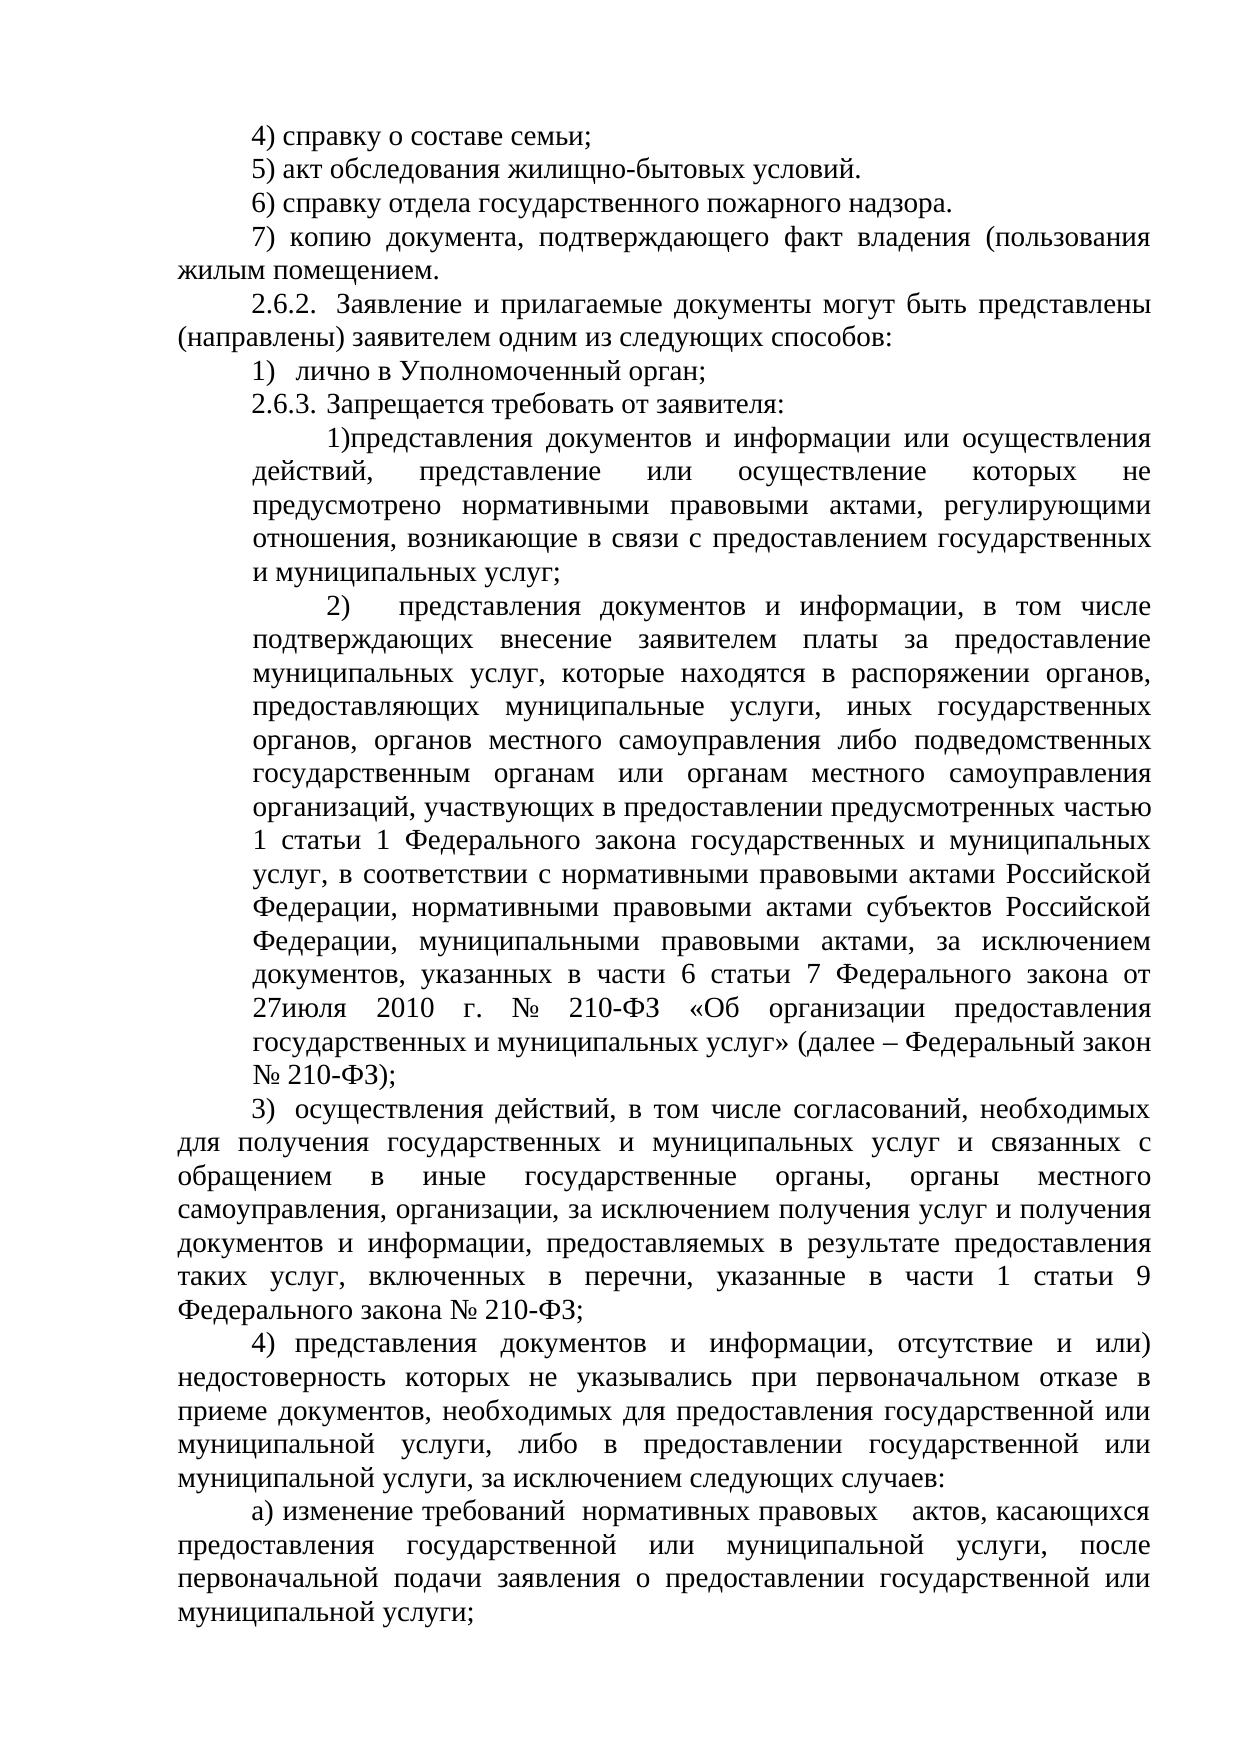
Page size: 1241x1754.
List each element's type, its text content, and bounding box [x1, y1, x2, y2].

text 5) акт обследования жилищно-бытовых условий. [177, 152, 1152, 185]
list представления документов и информации, отсутствие и или) недостоверность которых не указывались при первоначальном отказе в приеме документов, необходимых для предоставления государственной или муниципальной услуги, либо в предоставлении государственной или муниципальной услуги, за исключением следующих случаев: [177, 1326, 1151, 1493]
list Запрещается требовать от заявителя: [251, 386, 1152, 420]
text 4) справку о составе семьи; [177, 118, 1152, 152]
text а) изменение требований нормативных правовых актов, касающихся предоставления государственной или муниципальной услуги, после первоначальной подачи заявления о предоставлении государственной или муниципальной услуги; [177, 1493, 1151, 1627]
list представления документов и информации или осуществления действий, представление или осуществление которых не предусмотрено нормативными правовыми актами, регулирующими отношения, возникающие в связи с предоставлением государственных и муниципальных услуг; [252, 420, 1152, 588]
list Заявление и прилагаемые документы могут быть представлены (направлены) заявителем одним из следующих способов: [177, 286, 1152, 353]
list представления документов и информации, в том числе подтверждающих внесение заявителем платы за предоставление муниципальных услуг, которые находятся в распоряжении органов, предоставляющих муниципальные услуги, иных государственных органов, органов местного самоуправления либо подведомственных государственным органам или органам местного самоуправления организаций, участвующих в предоставлении предусмотренных частью 1 статьи 1 Федерального закона государственных и муниципальных услуг, в соответствии с нормативными правовыми актами Российской Федерации, нормативными правовыми актами субъектов Российской Федерации, муниципальными правовыми актами, за исключением документов, указанных в части 6 статьи 7 Федерального закона от 27июля 2010 г. № 210-ФЗ «Об организации предоставления государственных и муниципальных услуг» (далее – Федеральный закон № 210-ФЗ); [252, 588, 1152, 1091]
text 6) справку отдела государственного пожарного надзора. [177, 185, 1152, 219]
list осуществления действий, в том числе согласований, необходимых для получения государственных и муниципальных услуг и связанных с обращением в иные государственные органы, органы местного самоуправления, организации, за исключением получения услуг и получения документов и информации, предоставляемых в результате предоставления таких услуг, включенных в перечни, указанные в части 1 статьи 9 Федерального закона № 210-ФЗ; [177, 1091, 1151, 1326]
text 7) копию документа, подтверждающего факт владения (пользования жилым помещением. [177, 219, 1152, 286]
list лично в Уполномоченный орган; [177, 353, 1152, 386]
